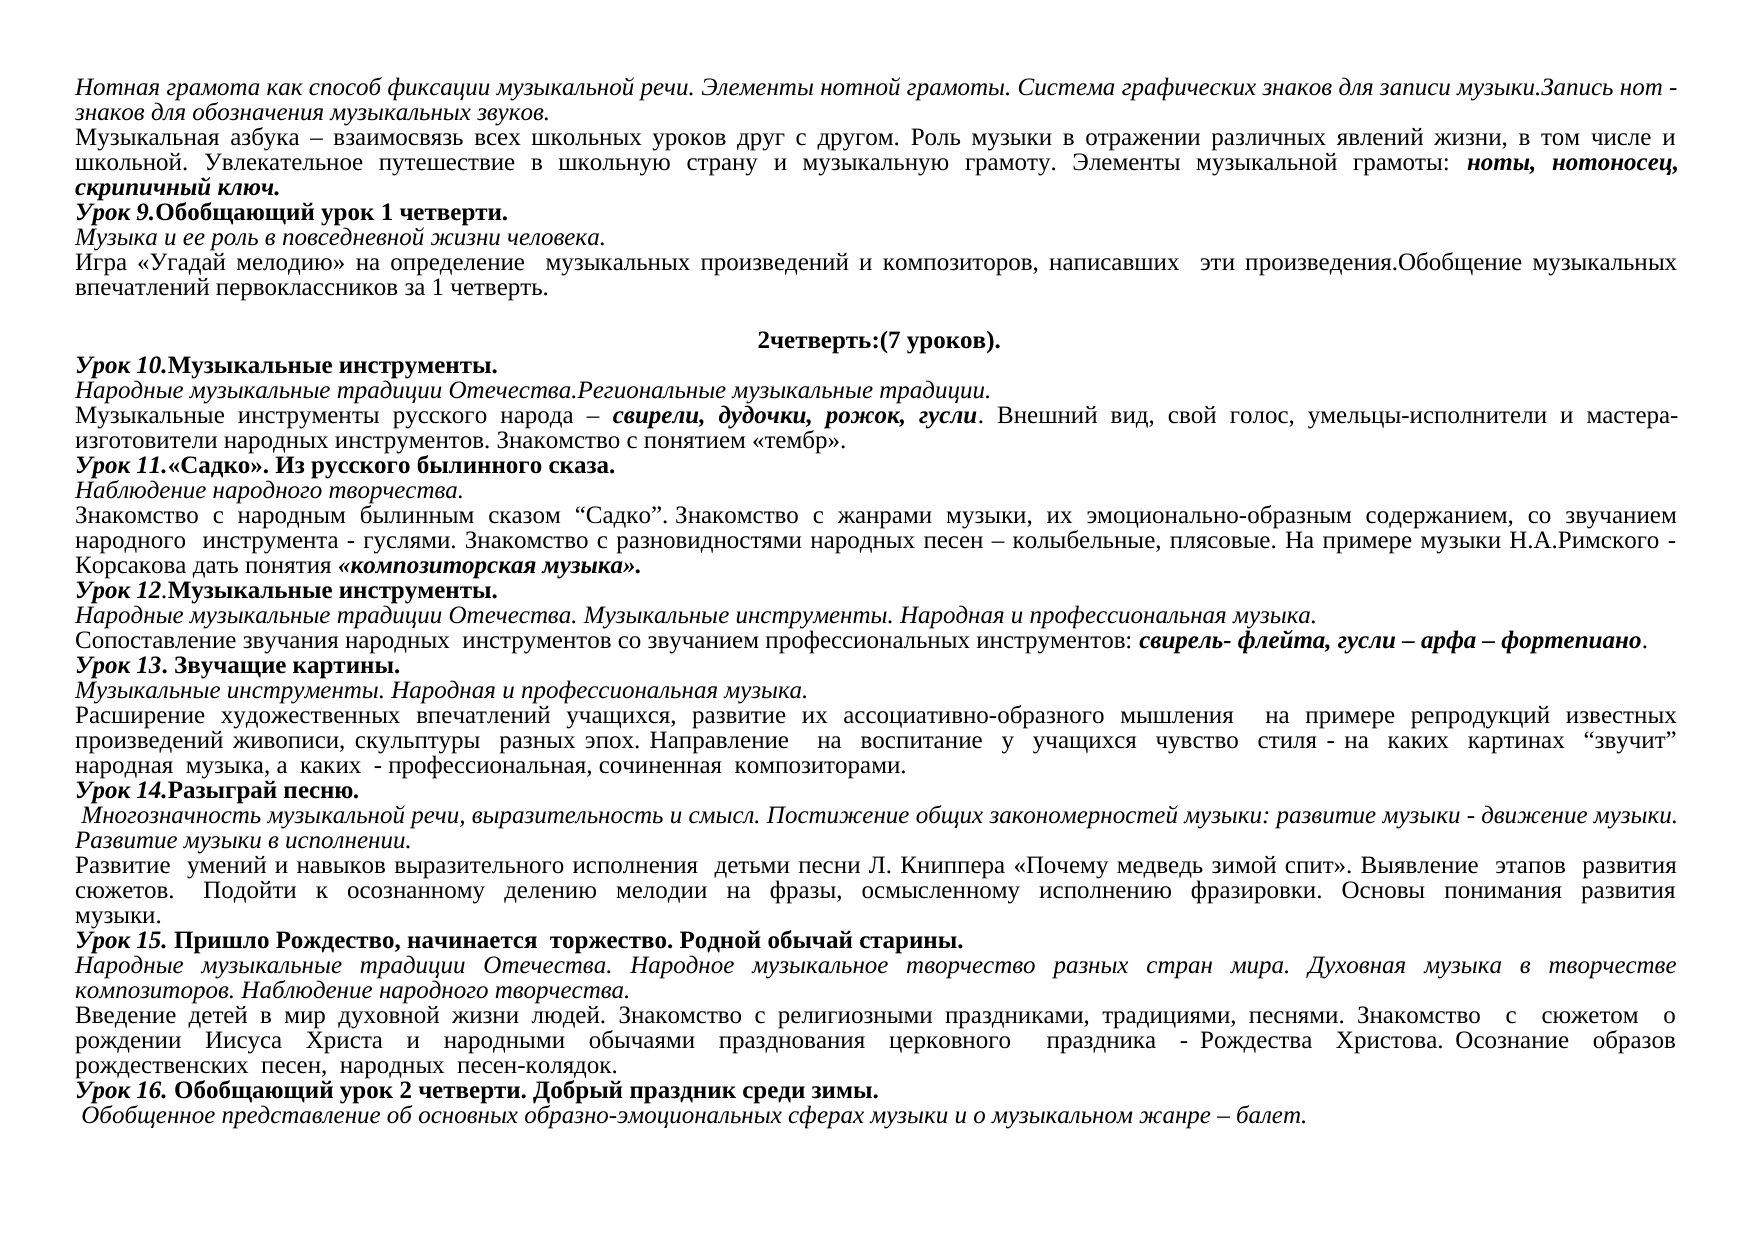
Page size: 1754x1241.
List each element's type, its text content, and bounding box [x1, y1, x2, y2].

text Народные музыкальные традиции Отечества. Музыкальные инструменты. Народная и профессиональная музыка. [75, 603, 1679, 628]
text Урок 16. Обобщающий урок 2 четверти. Добрый праздник среди зимы. [75, 1078, 1679, 1103]
text Знакомство с народным былинным сказом “Садко”. Знакомство с жанрами музыки, их эмоционально-образным содержанием, со звучанием народного инструмента - гуслями. Знакомство с разновидностями народных песен – колыбельные, плясовые. На примере музыки Н.А.Римского -Корсакова дать понятия «композиторская музыка». [75, 503, 1679, 578]
text Музыкальная азбука – взаимосвязь всех школьных уроков друг с другом. Роль музыки в отражении различных явлений жизни, в том числе и школьной. Увлекательное путешествие в школьную страну и музыкальную грамоту. Элементы музыкальной грамоты: ноты, нотоносец, скрипичный ключ. [75, 125, 1679, 200]
text Введение детей в мир духовной жизни людей. Знакомство с религиозными праздниками, традициями, песнями. Знакомство с сюжетом о рождении Иисуса Христа и народными обычаями празднования церковного праздника - Рождества Христова. Осознание образов рождественских песен, народных песен-колядок. [75, 1003, 1679, 1078]
text 2четверть:(7 уроков). [665, 328, 1679, 353]
text Урок 11.«Садко». Из русского былинного сказа. [75, 453, 1679, 478]
text Расширение художественных впечатлений учащихся, развитие их ассоциативно-образного мышления на примере репродукций известных произведений живописи, скульптуры разных эпох. Направление на воспитание у учащихся чувство стиля - на каких картинах “звучит” народная музыка, а каких - профессиональная, сочиненная композиторами. [75, 703, 1679, 778]
text Урок 14.Разыграй песню. [75, 778, 1679, 803]
text Урок 13. Звучащие картины. [75, 653, 1679, 678]
text Обобщенное представление об основных образно-эмоциональных сферах музыки и о музыкальном жанре – балет. [75, 1103, 1679, 1128]
text Урок 9.Обобщающий урок 1 четверти. [75, 200, 1679, 225]
text Сопоставление звучания народных инструментов со звучанием профессиональных инструментов: свирель- флейта, гусли – арфа – фортепиано. [75, 628, 1679, 653]
text Урок 15. Пришло Рождество, начинается торжество. Родной обычай старины. [75, 928, 1679, 953]
text Музыка и ее роль в повседневной жизни человека. [75, 225, 1679, 250]
text Урок 12.Музыкальные инструменты. [75, 578, 1679, 603]
text Музыкальные инструменты. Народная и профессиональная музыка. [75, 678, 1679, 703]
text Наблюдение народного творчества. [75, 478, 1679, 503]
text Нотная грамота как способ фиксации музыкальной речи. Элементы нотной грамоты. Система графических знаков для записи музыки.Запись нот - знаков для обозначения музыкальных звуков. [75, 75, 1679, 125]
text Народные музыкальные традиции Отечества. Народное музыкальное творчество разных стран мира. Духовная музыка в творчестве композиторов. Наблюдение народного творчества. [75, 953, 1679, 1003]
text Развитие умений и навыков выразительного исполнения детьми песни Л. Книппера «Почему медведь зимой спит». Выявление этапов развития сюжетов. Подойти к осознанному делению мелодии на фразы, осмысленному исполнению фразировки. Основы понимания развития музыки. [75, 853, 1679, 928]
text Музыкальные инструменты русского народа – свирели, дудочки, рожок, гусли. Внешний вид, свой голос, умельцы-исполнители и мастера-изготовители народных инструментов. Знакомство с понятием «тембр». [75, 403, 1679, 453]
text Многозначность музыкальной речи, выразительность и смысл. Постижение общих закономерностей музыки: развитие музыки - движение музыки. Развитие музыки в исполнении. [75, 803, 1679, 853]
text Игра «Угадай мелодию» на определение музыкальных произведений и композиторов, написавших эти произведения.Обобщение музыкальных впечатлений первоклассников за 1 четверть. [75, 250, 1679, 300]
text Народные музыкальные традиции Отечества.Региональные музыкальные традиции. [75, 378, 1679, 403]
text Урок 10.Музыкальные инструменты. [75, 353, 1679, 378]
